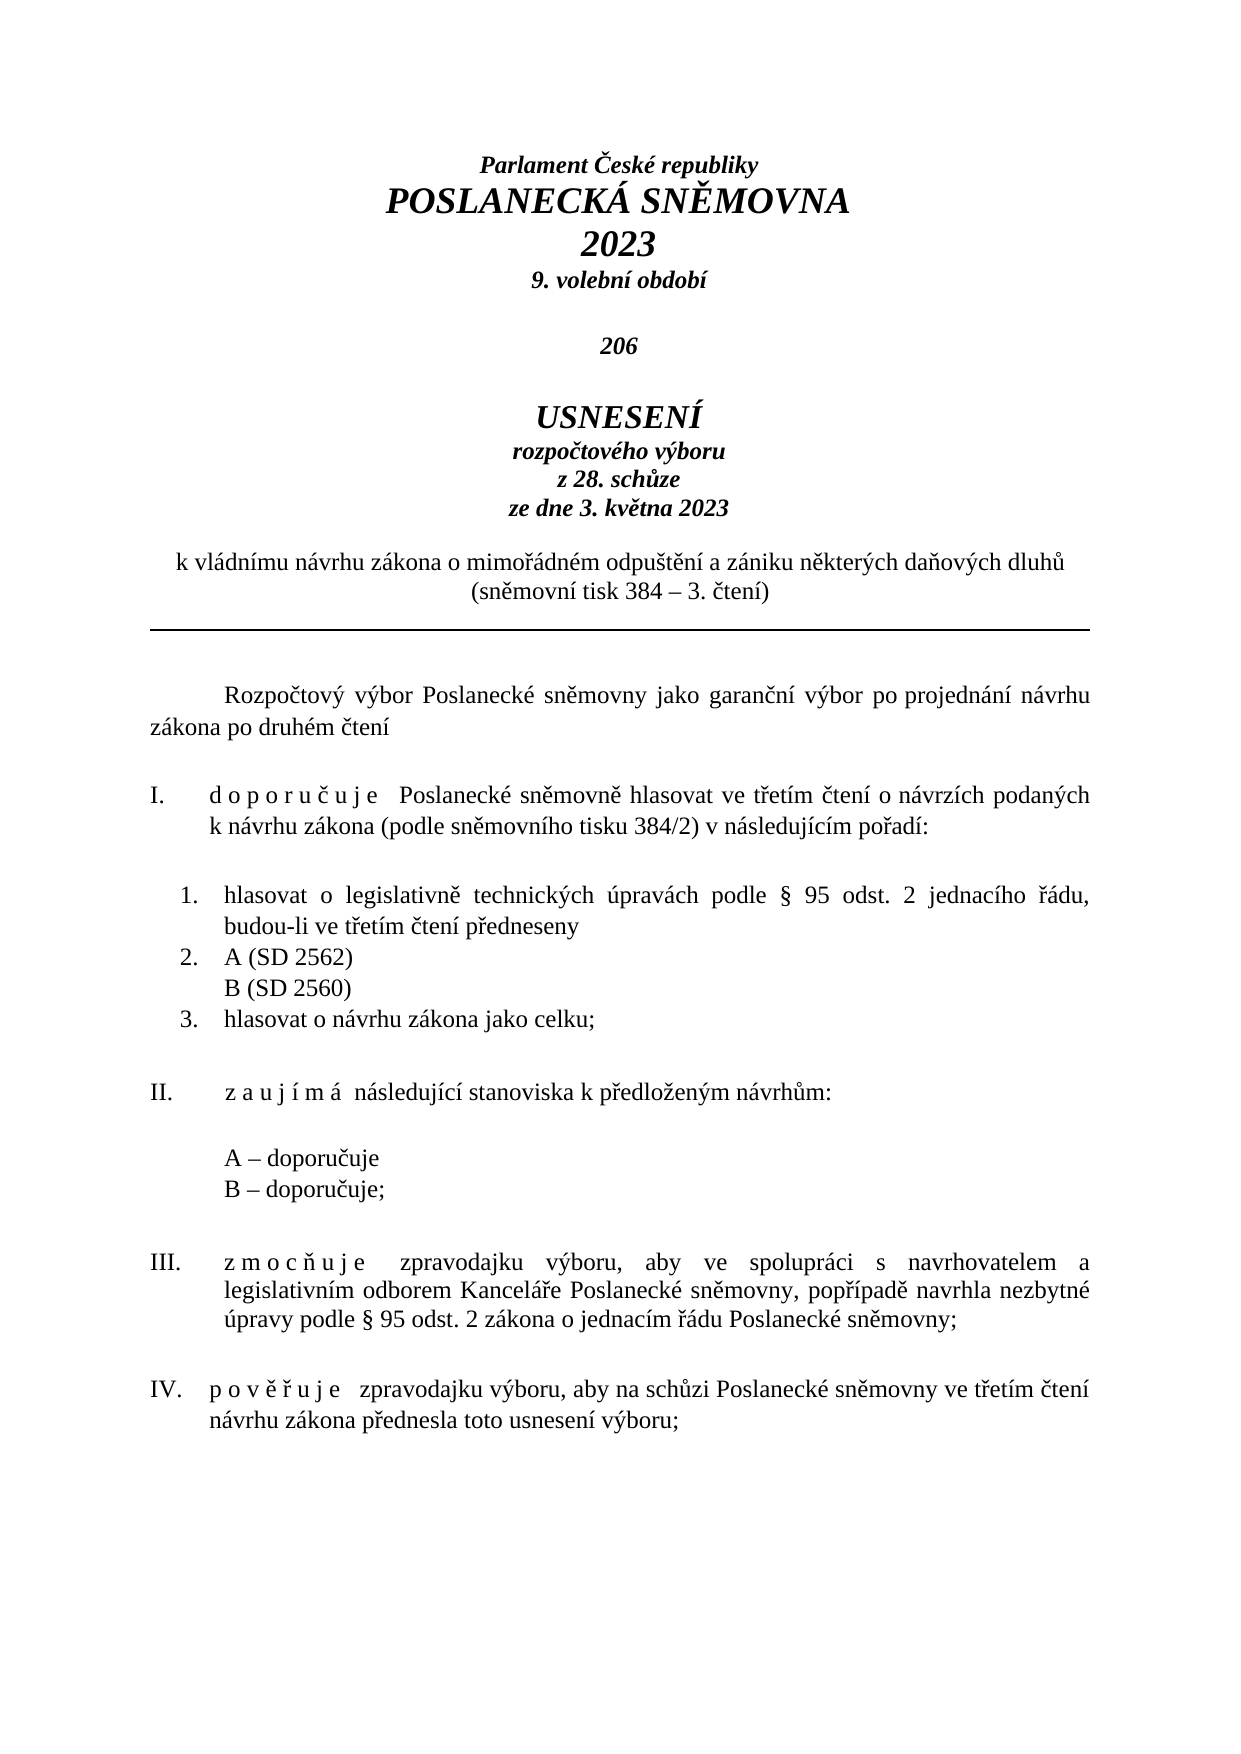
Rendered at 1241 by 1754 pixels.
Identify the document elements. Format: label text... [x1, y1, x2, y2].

text ze dne 3. května 2023 [150, 493, 1090, 522]
text rozpočtového výboru [150, 436, 1090, 464]
text z 28. schůze [150, 464, 1090, 493]
text 2023 [150, 222, 1090, 265]
text k vládnímu návrhu zákona o mimořádném odpuštění a zániku některých daňových dluhů (sněmovní tisk 384 – 3. čtení) [150, 547, 1090, 629]
text 9. volební období [150, 265, 1090, 294]
text Parlament České republiky [150, 150, 1090, 179]
list zmocňuje zpravodajku výboru, aby ve spolupráci s navrhovatelem a legislativním odborem Kanceláře Poslanecké sněmovny, popřípadě navrhla nezbytné úpravy podle § 95 odst. 2 zákona o jednacím řádu Poslanecké sněmovny; [150, 1247, 1090, 1333]
list zaujímá následující stanoviska k předloženým návrhům: [150, 1077, 1090, 1105]
list A (SD 2562) [150, 942, 1090, 971]
text Rozpočtový výbor Poslanecké sněmovny jako garanční výbor po projednání návrhu zákona po druhém čtení [150, 681, 1090, 740]
list hlasovat o návrhu zákona jako celku; [150, 1004, 1090, 1033]
list doporučuje Poslanecké sněmovně hlasovat ve třetím čtení o návrzích podaných k návrhu zákona (podle sněmovního tisku 384/2) v následujícím pořadí: [150, 780, 1090, 840]
text A – doporučuje [194, 1143, 1090, 1172]
list B (SD 2560) [179, 973, 1090, 1002]
text 206 [150, 331, 1090, 360]
text B – doporučuje; [224, 1174, 1090, 1203]
text POSLANECKÁ SNĚMOVNA [150, 179, 1090, 222]
list hlasovat o legislativně technických úpravách podle § 95 odst. 2 jednacího řádu, budou-li ve třetím čtení předneseny [179, 880, 1090, 939]
list pověřuje zpravodajku výboru, aby na schůzi Poslanecké sněmovny ve třetím čtení návrhu zákona přednesla toto usnesení výboru; [150, 1374, 1090, 1434]
text USNESENÍ [150, 397, 1090, 436]
